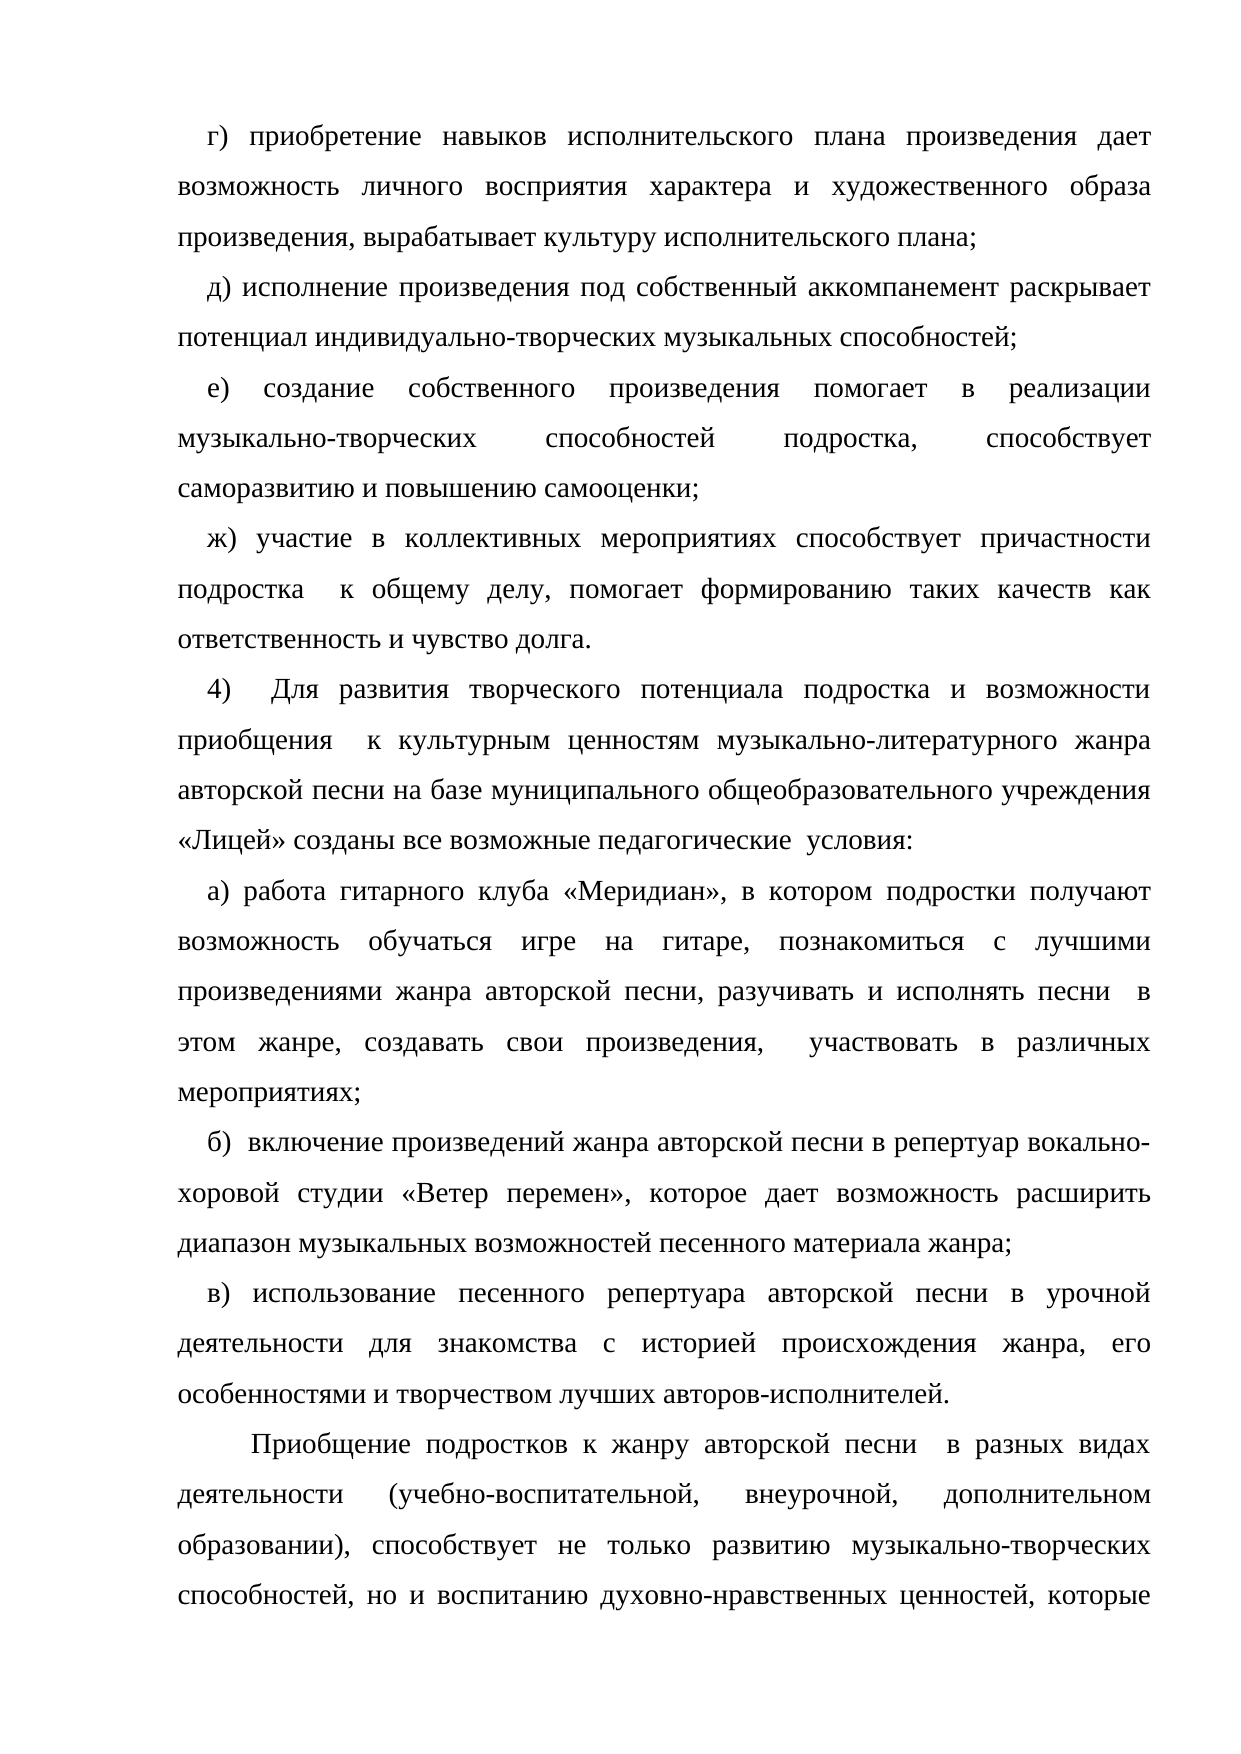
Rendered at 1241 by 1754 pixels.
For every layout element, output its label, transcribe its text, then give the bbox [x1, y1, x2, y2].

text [177, 1426, 1152, 1611]
text 4) Для развития творческого потенциала подростка и возможности приобщения к культурным ценностям музыкально-литературного жанра авторской песни на базе муниципального общеобразовательного учреждения «Лицей» созданы все возможные педагогические условия: [177, 672, 1152, 856]
text б) включение произведений жанра авторской песни в репертуар вокально-хоровой студии «Ветер перемен», которое дает возможность расширить диапазон музыкальных возможностей песенного материала жанра; [177, 1124, 1152, 1258]
text в) использование песенного репертуара авторской песни в урочной деятельности для знакомства с историей происхождения жанра, его особенностями и творчеством лучших авторов-исполнителей. [177, 1275, 1152, 1409]
text д) исполнение произведения под собственный аккомпанемент раскрывает потенциал индивидуально-творческих музыкальных способностей; [177, 269, 1152, 353]
text е) создание собственного произведения помогает в реализации музыкально-творческих способностей подростка, способствует саморазвитию и повышению самооценки; [177, 370, 1152, 504]
text а) работа гитарного клуба «Меридиан», в котором подростки получают возможность обучаться игре на гитаре, познакомиться с лучшими произведениями жанра авторской песни, разучивать и исполнять песни в этом жанре, создавать свои произведения, участвовать в различных мероприятиях; [177, 873, 1152, 1108]
text ж) участие в коллективных мероприятиях способствует причастности подростка к общему делу, помогает формированию таких качеств как ответственность и чувство долга. [177, 521, 1152, 655]
text г) приобретение навыков исполнительского плана произведения дает возможность личного восприятия характера и художественного образа произведения, вырабатывает культуру исполнительского плана; [177, 118, 1152, 252]
